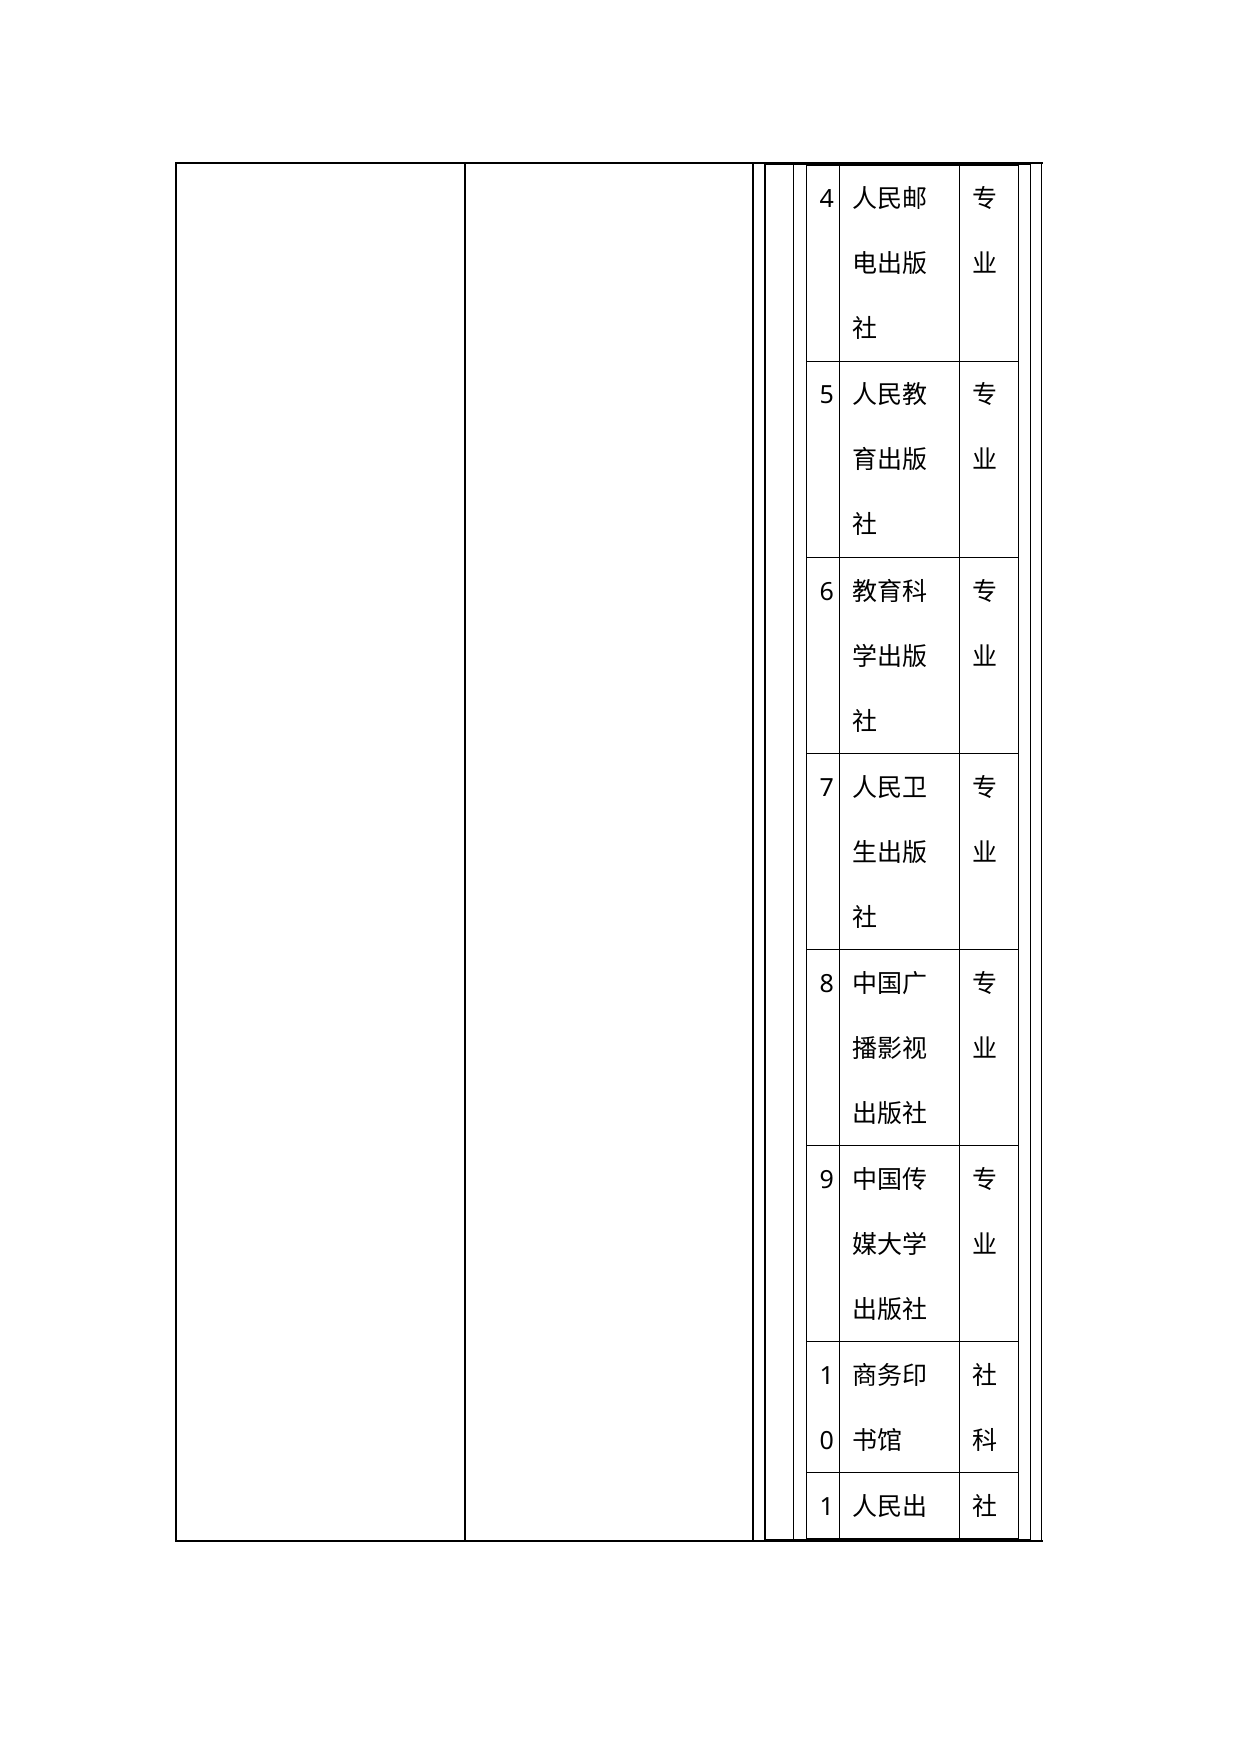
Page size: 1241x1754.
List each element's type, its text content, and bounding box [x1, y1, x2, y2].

table_cell [960, 1342, 1018, 1472]
table_cell [807, 1473, 839, 1538]
table_cell [807, 558, 839, 753]
table_cell [807, 362, 839, 557]
table_cell [960, 166, 1018, 361]
table_cell [807, 1342, 839, 1472]
table_cell [840, 1473, 959, 1538]
table_cell [807, 1146, 839, 1341]
table_cell [177, 164, 464, 1540]
table_cell [840, 558, 959, 753]
table_cell [840, 166, 959, 361]
table_cell 1 [466, 164, 752, 1540]
table_cell [807, 754, 839, 949]
table_cell [754, 164, 764, 1540]
table_cell [840, 1342, 959, 1472]
table_cell [1031, 164, 1041, 1540]
table_cell [794, 165, 806, 1539]
table_cell [807, 950, 839, 1145]
table_cell [960, 1473, 1018, 1538]
table_cell [960, 950, 1018, 1145]
table_cell [960, 754, 1018, 949]
table_cell [840, 362, 959, 557]
table_cell [766, 165, 793, 1539]
table_cell [1019, 165, 1030, 1539]
table_cell [960, 558, 1018, 753]
table_cell [840, 754, 959, 949]
table_cell [960, 1146, 1018, 1341]
table_cell [840, 950, 959, 1145]
table_cell [960, 362, 1018, 557]
table_cell [840, 1146, 959, 1341]
table_cell [807, 166, 839, 361]
